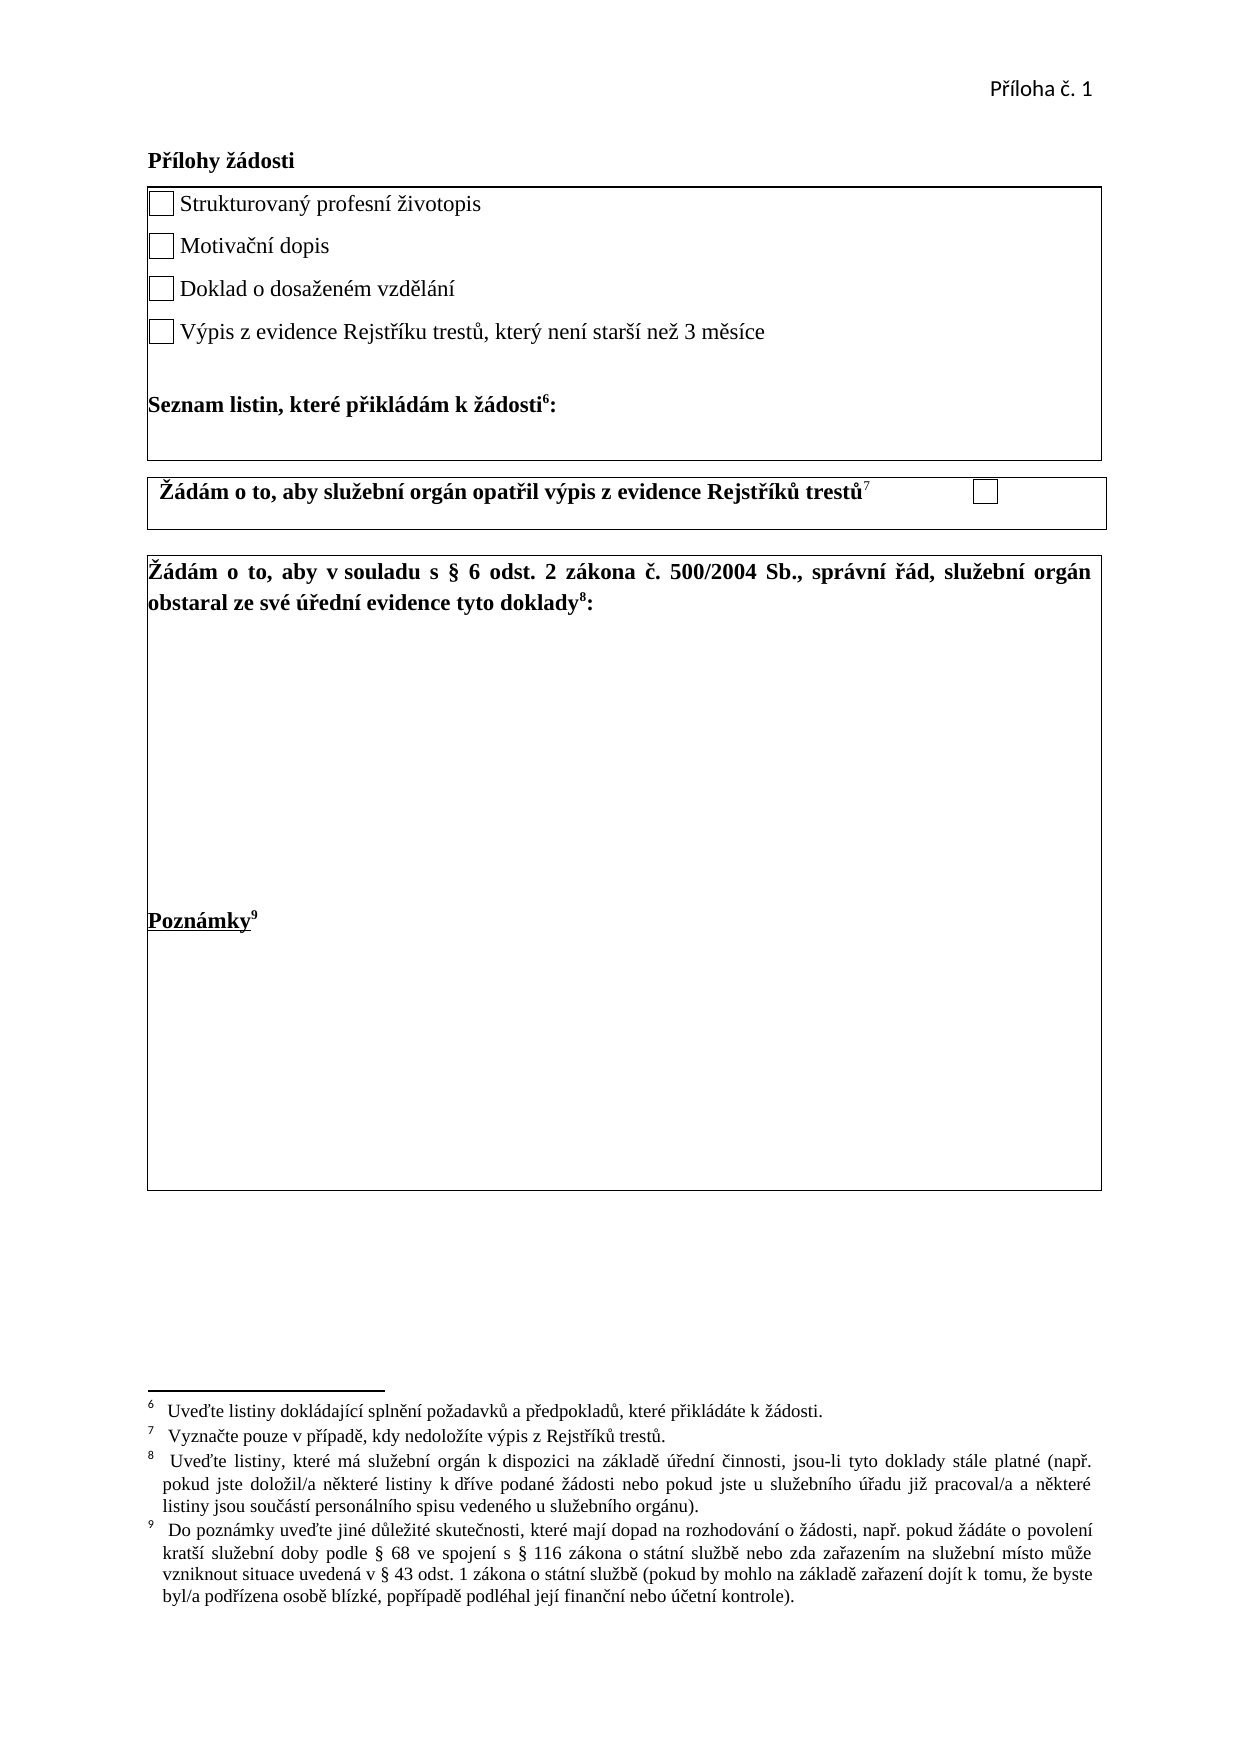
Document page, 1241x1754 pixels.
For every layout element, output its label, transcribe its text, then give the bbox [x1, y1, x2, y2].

text Poznámky [148, 904, 1101, 934]
text Seznam listin, které přikládám k žádosti: [148, 387, 1101, 417]
text Motivační dopis [148, 229, 1101, 259]
text Přílohy žádosti [148, 148, 1093, 174]
text Žádám o to, aby v souladu s § 6 odst. 2 zákona č. 500/2004 Sb., správní řád, služební orgán obstaral ze své úřední evidence tyto doklady: [148, 556, 1101, 615]
table_header Žádám o to, aby služební orgán opatřil výpis z evidence Rejstříků trestů [148, 478, 1106, 529]
text Doklad o dosaženém vzdělání [148, 272, 1101, 301]
text Strukturovaný profesní životopis [148, 188, 1101, 216]
text Výpis z evidence Rejstříku trestů, který není starší než 3 měsíce [148, 314, 1101, 374]
